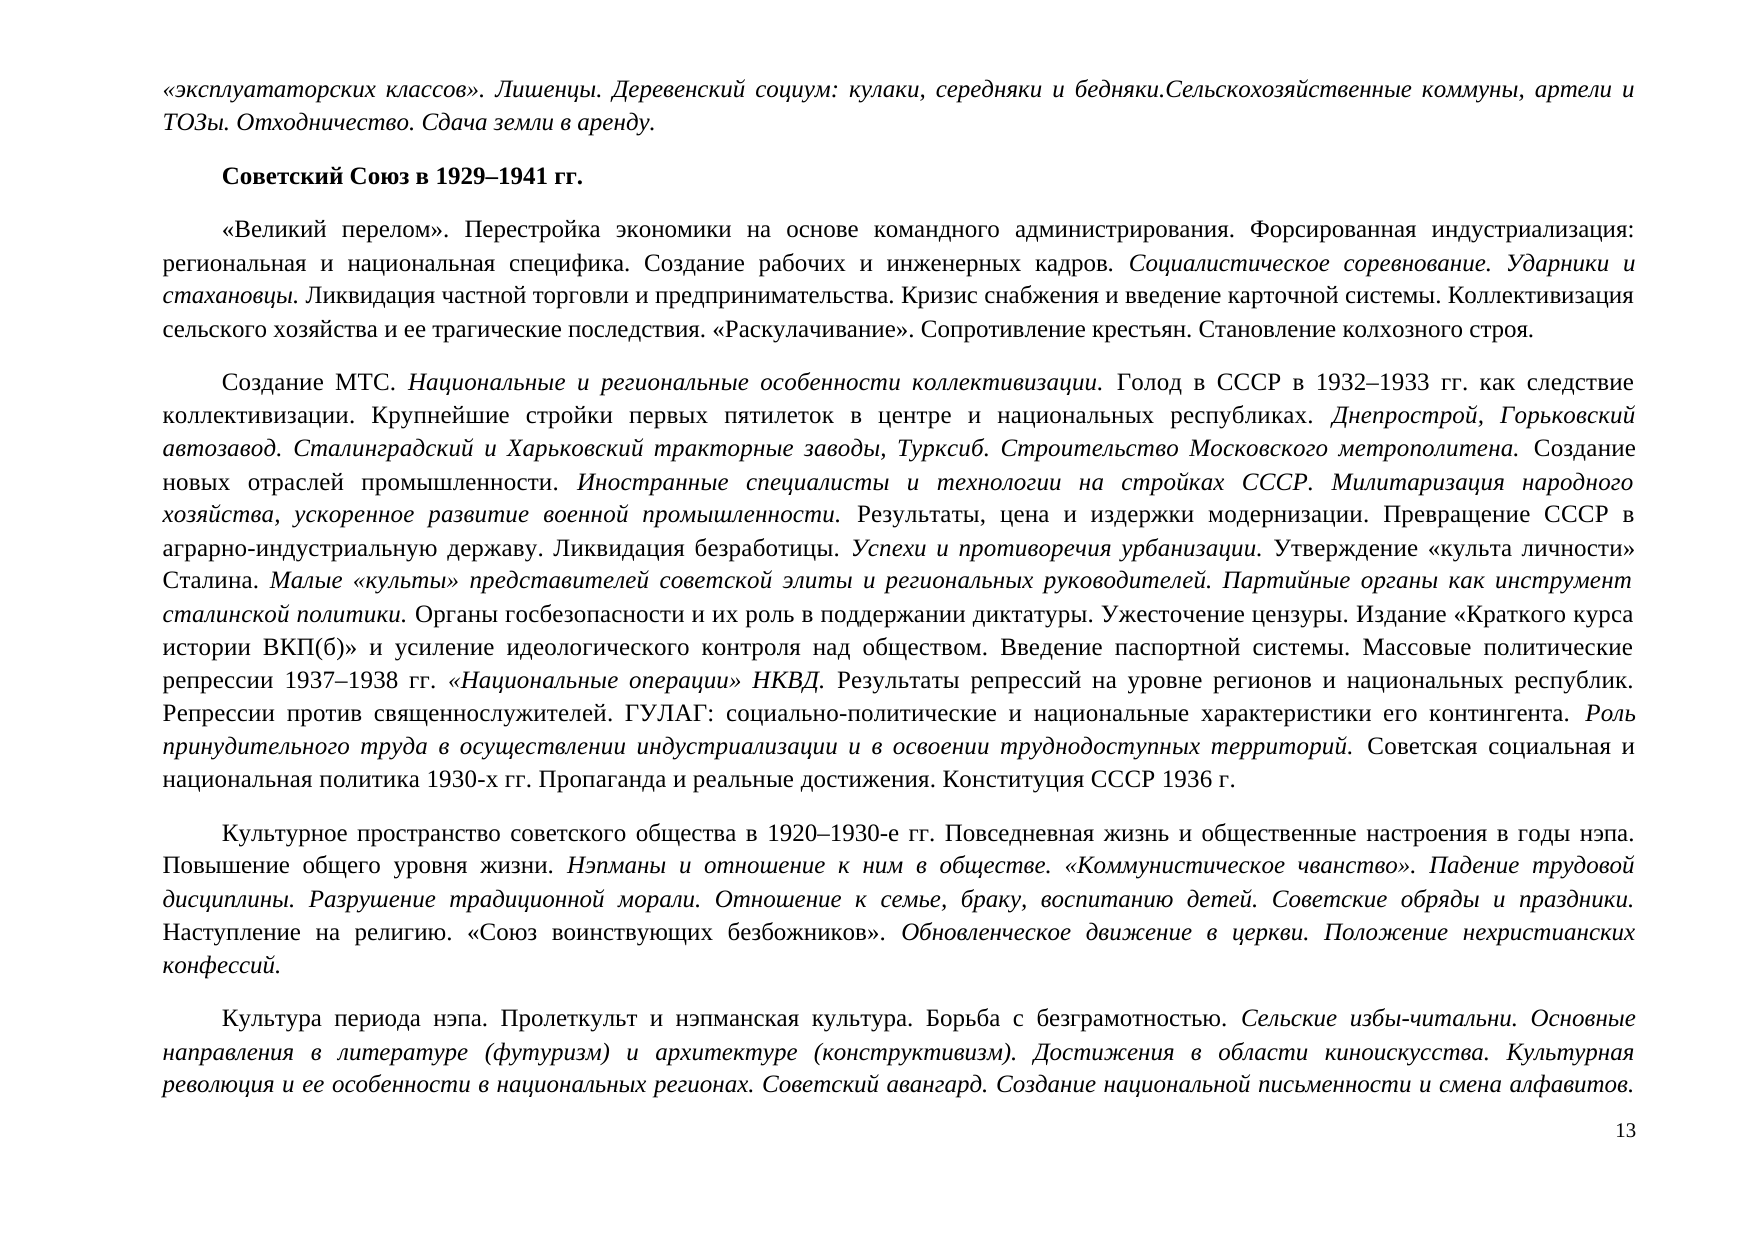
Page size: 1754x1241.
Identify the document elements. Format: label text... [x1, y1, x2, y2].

text «Великий перелом». Перестройка экономики на основе командного администрирования. Форсированная индустриализация: региональная и национальная специфика. Создание рабочих и инженерных кадров. Социалистическое соревнование. Ударники и стахановцы. Ликвидация частной торговли и предпринимательства. Кризис снабжения и введение карточной системы. Коллективизация сельского хозяйства и ее трагические последствия. «Раскулачивание». Сопротивление крестьян. Становление колхозного строя. [162, 214, 1636, 342]
text Создание МТС. Национальные и региональные особенности коллективизации. Голод в СССР в 1932–1933 гг. как следствие коллективизации. Крупнейшие стройки первых пятилеток в центре и национальных республиках. Днепрострой, Горьковский автозавод. Сталинградский и Харьковский тракторные заводы, Турксиб. Строительство Московского метрополитена. Создание новых отраслей промышленности. Иностранные специалисты и технологии на стройках СССР. Милитаризация народного хозяйства, ускоренное развитие военной промышленности. Результаты, цена и издержки модернизации. Превращение СССР в аграрно-индустриальную державу. Ликвидация безработицы. Успехи и противоречия урбанизации. Утверждение «культа личности» Сталина. Малые «культы» представителей советской элиты и региональных руководителей. Партийные органы как инструмент сталинской политики. Органы госбезопасности и их роль в поддержании диктатуры. Ужесточение цензуры. Издание «Краткого курса истории ВКП(б)» и усиление идеологического контроля над обществом. Введение паспортной системы. Массовые политические репрессии 1937–1938 гг. «Национальные операции» НКВД. Результаты репрессий на уровне регионов и национальных республик. Репрессии против священнослужителей. ГУЛАГ: социально-политические и национальные характеристики его контингента. Роль принудительного труда в осуществлении индустриализации и в освоении труднодоступных территорий. Советская социальная и национальная политика 1930-х гг. Пропаганда и реальные достижения. Конституция СССР 1936 г. [162, 367, 1636, 792]
text Культурное пространство советского общества в 1920–1930-е гг. Повседневная жизнь и общественные настроения в годы нэпа. Повышение общего уровня жизни. Нэпманы и отношение к ним в обществе. «Коммунистическое чванство». Падение трудовой дисциплины. Разрушение традиционной морали. Отношение к семье, браку, воспитанию детей. Советские обряды и праздники. Наступление на религию. «Союз воинствующих безбожников». Обновленческое движение в церкви. Положение нехристианских конфессий. [162, 818, 1636, 978]
text Советский Союз в 1929–1941 гг. [162, 161, 1636, 189]
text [162, 74, 1636, 136]
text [162, 1003, 1636, 1098]
